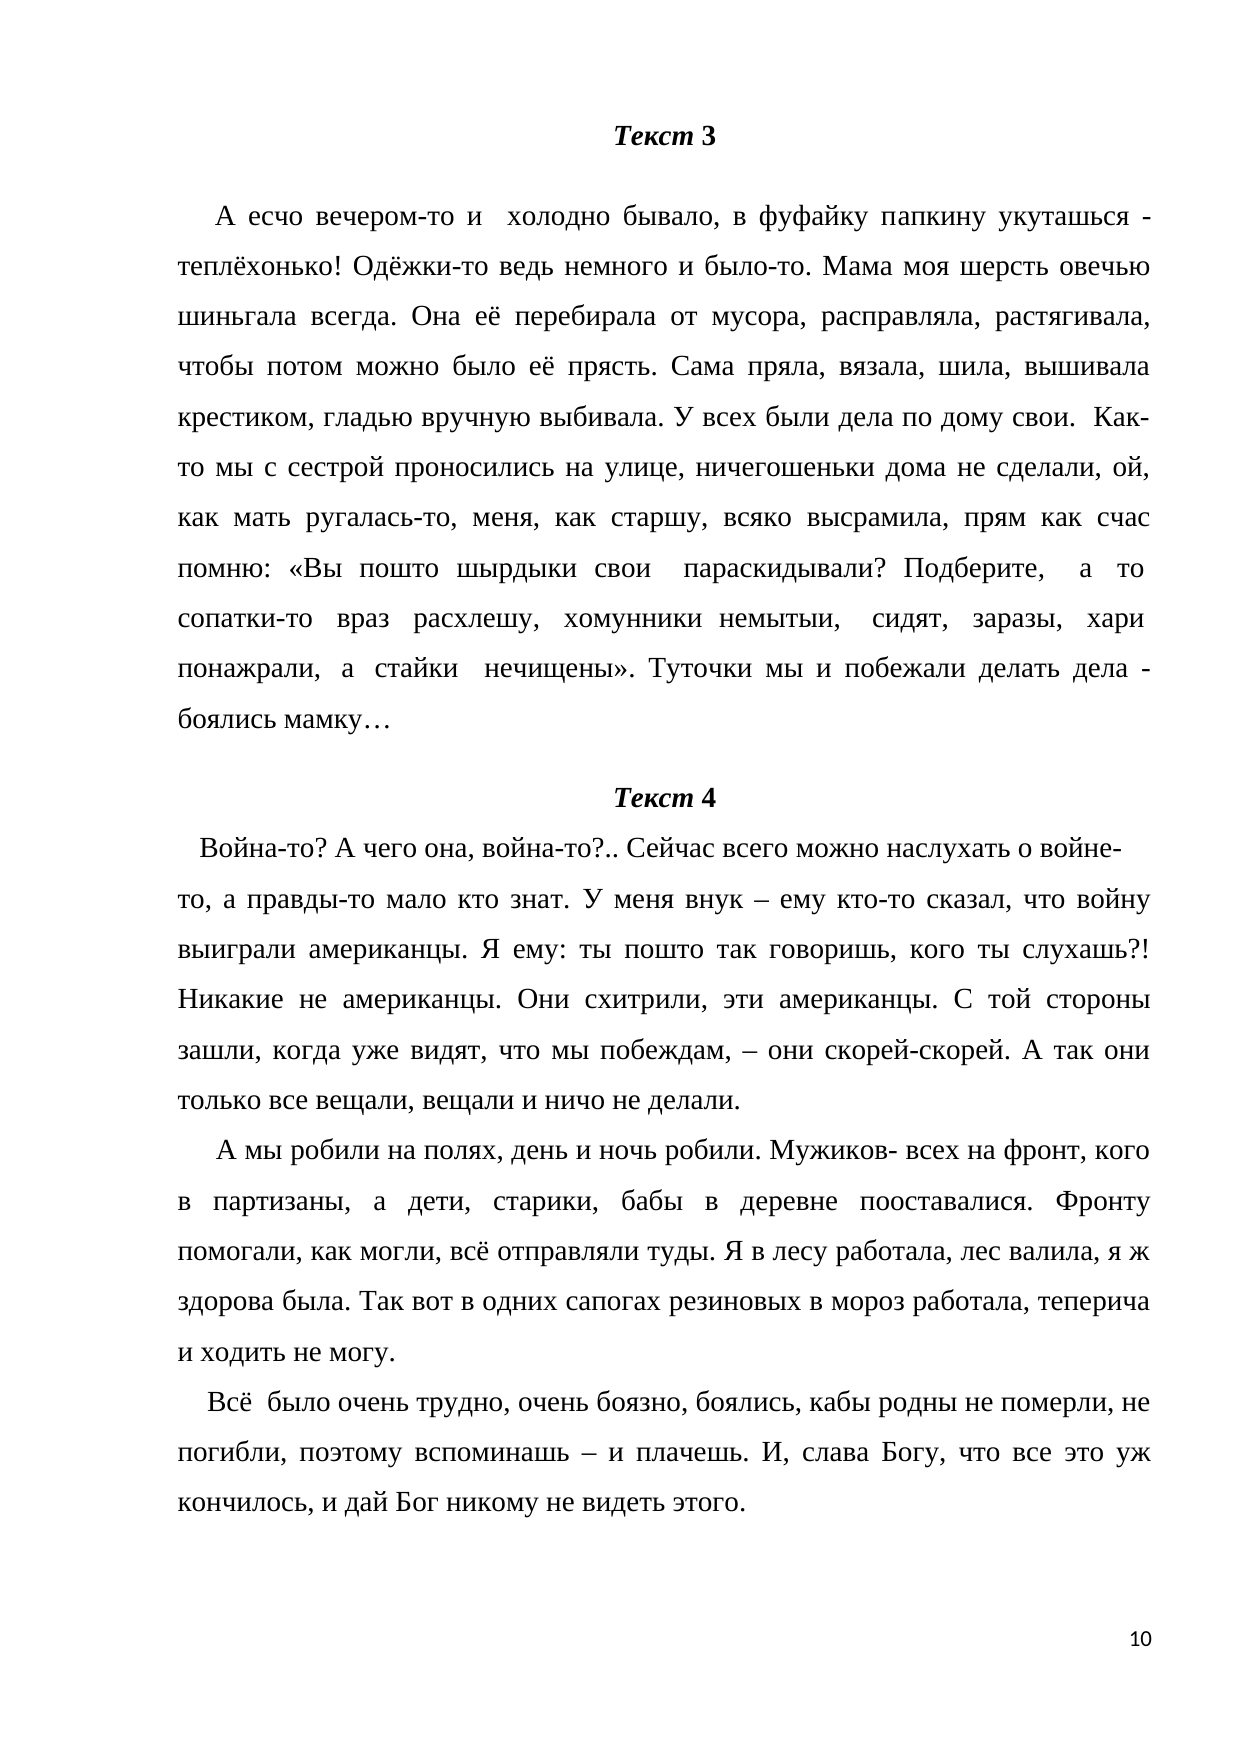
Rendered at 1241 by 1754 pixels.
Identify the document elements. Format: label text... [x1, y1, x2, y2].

text то, а правды-то мало кто знат. У меня внук – ему кто-то сказал, что войну выиграли американцы. Я ему: ты пошто так говоришь, кого ты слухашь?! Никакие не американцы. Они схитрили, эти американцы. С той стороны зашли, когда уже видят, что мы побеждам, – они скорей-скорей. А так они только все вещали, вещали и ничо не делали. [177, 881, 1152, 1116]
text А есчо вечером-то и холодно бывало, в фуфайку папкину укуташься - теплёхонько! Одёжки-то ведь немного и было-то. Мама моя шерсть овечью шиньгала всегда. Она её перебирала от мусора, расправляла, растягивала, чтобы потом можно было её прясть. Сама пряла, вязала, шила, вышивала крестиком, гладью вручную выбивала. У всех были дела по дому свои. Как-то мы с сестрой проносились на улице, ничегошеньки дома не сделали, ой, как мать ругалась-то, меня, как старшу, всяко высрамила, прям как счас помню: «Вы пошто шырдыки свои параскидывали? Подберите, а то сопатки-то враз расхлешу, хомунники немытыи, сидят, заразы, хари понажрали, а стайки нечищены». Туточки мы и побежали делать дела - боялись мамку… [177, 198, 1152, 734]
text Всё было очень трудно, очень боязно, боялись, кабы родны не померли, не погибли, поэтому вспоминашь – и плачешь. И, слава Богу, что все это уж кончилось, и дай Бог никому не видеть этого. [177, 1384, 1152, 1518]
text Текст 4 [177, 780, 1152, 814]
text Война-то? А чего она, война-то?.. Сейчас всего можно наслухать о войне- [177, 831, 1152, 864]
text А мы робили на полях, день и ночь робили. Мужиков- всех на фронт, кого в партизаны, а дети, старики, бабы в деревне пооставалися. Фронту помогали, как могли, всё отправляли туды. Я в лесу работала, лес валила, я ж здорова была. Так вот в одних сапогах резиновых в мороз работала, теперича и ходить не могу. [177, 1132, 1152, 1367]
text Текст 3 [177, 118, 1152, 152]
